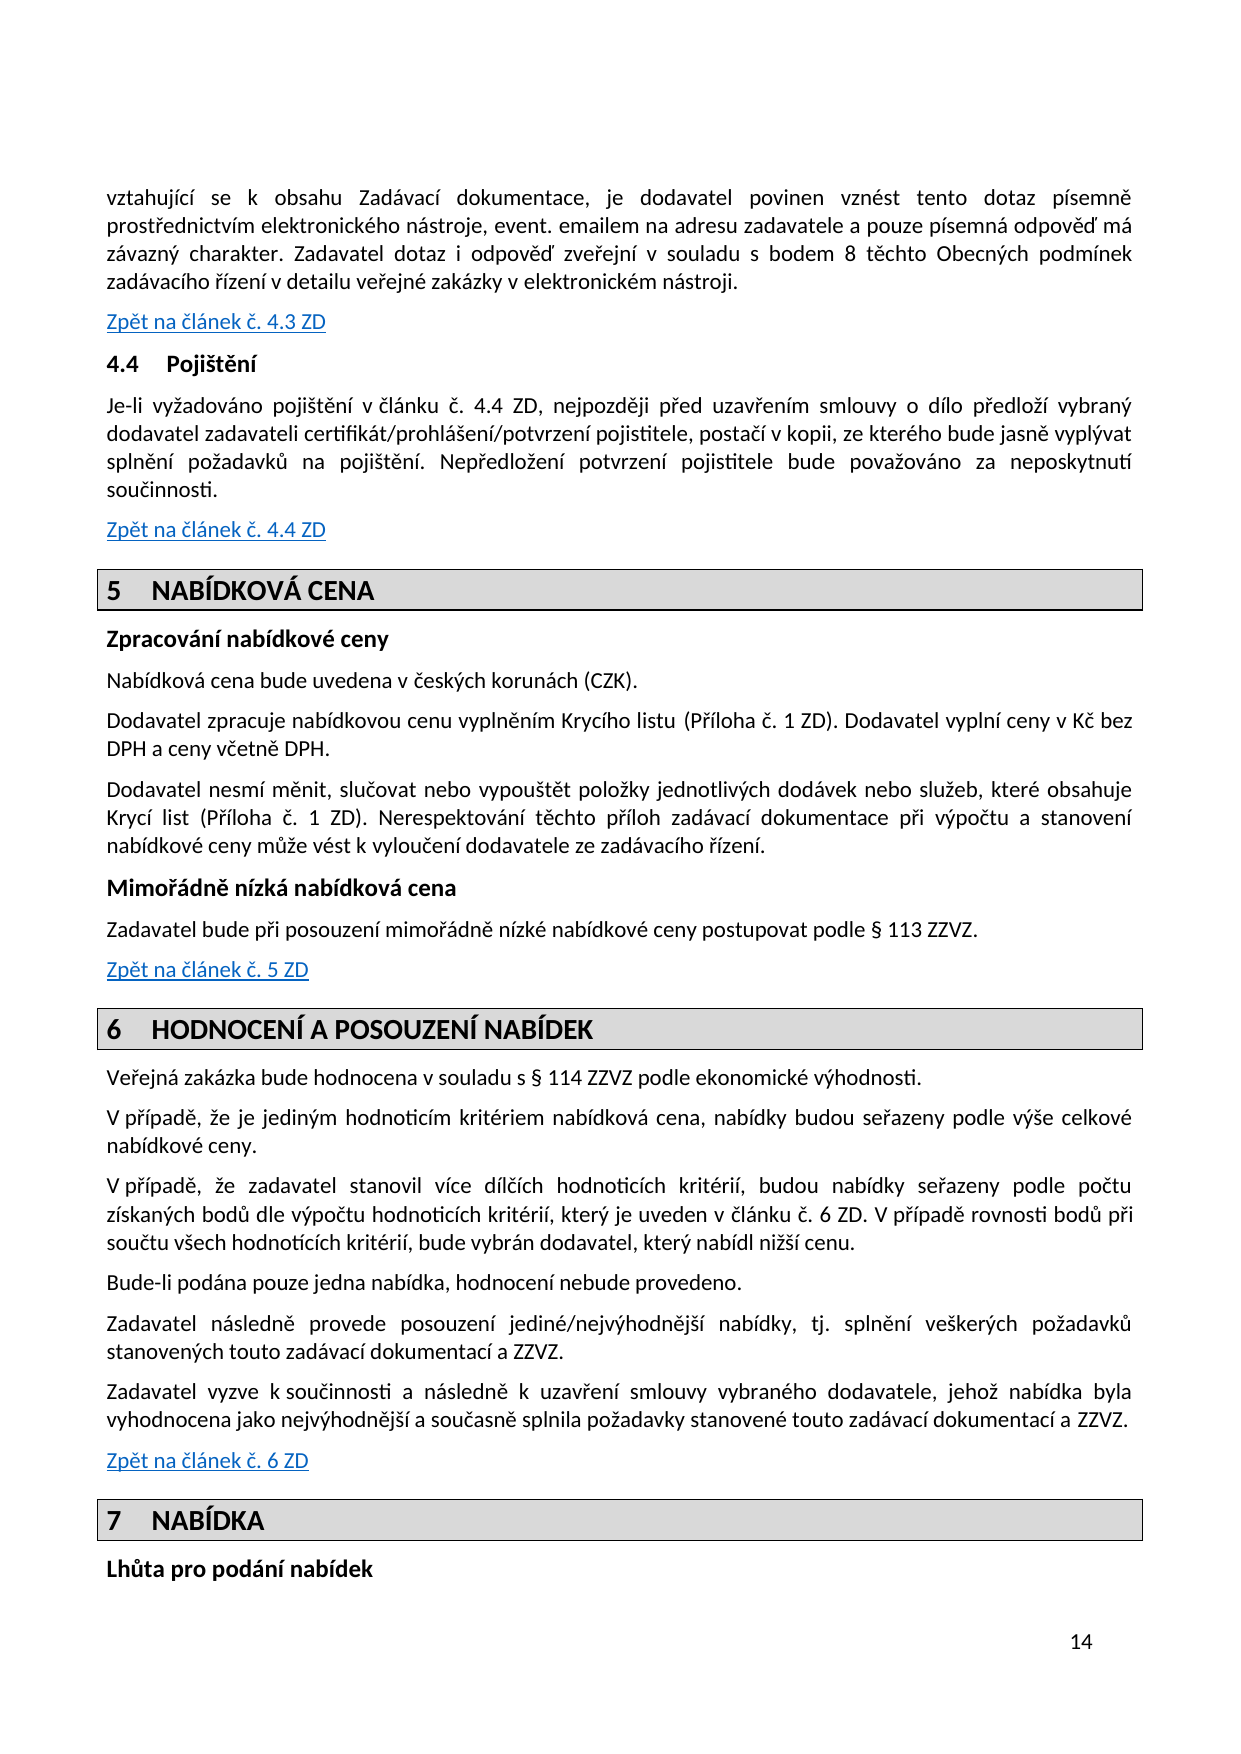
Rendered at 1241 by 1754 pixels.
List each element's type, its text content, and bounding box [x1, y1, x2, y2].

text Nabídková cena bude uvedena v českých korunách (CZK). [106, 666, 1134, 694]
text V případě, že zadavatel stanovil více dílčích hodnoticích kritérií, budou nabídky seřazeny podle počtu získaných bodů dle výpočtu hodnoticích kritérií, který je uveden v článku č. 6 ZD. V případě rovnosti bodů při součtu všech hodnotících kritérií, bude vybrán dodavatel, který nabídl nižší cenu. [106, 1172, 1134, 1256]
text Je-li vyžadováno pojištění v článku č. 4.4 ZD, nejpozději před uzavřením smlouvy o dílo předloží vybraný dodavatel zadavateli certifikát/prohlášení/potvrzení pojistitele, postačí v kopii, ze kterého bude jasně vyplývat splnění požadavků na pojištění. Nepředložení potvrzení pojistitele bude považováno za neposkytnutí součinnosti. [106, 391, 1134, 503]
text Zadavatel vyzve k součinnosti a následně k uzavření smlouvy vybraného dodavatele, jehož nabídka byla vyhodnocena jako nejvýhodnější a současně splnila požadavky stanovené touto zadávací dokumentací a ZZVZ. [106, 1377, 1134, 1433]
text Dodavatel zpracuje nabídkovou cenu vyplněním Krycího listu (Příloha č. 1 ZD). Dodavatel vyplní ceny v Kč bez DPH a ceny včetně DPH. [106, 707, 1134, 763]
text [106, 183, 1134, 295]
text Zpět na článek č. 4.4 ZD [106, 516, 1134, 544]
text Zpět na článek č. 4.3 ZD [106, 307, 1134, 336]
text Bude-li podána pouze jedna nabídka, hodnocení nebude provedeno. [106, 1268, 1134, 1296]
subtitle NABÍDKA [98, 1500, 1142, 1540]
text Zadavatel následně provede posouzení jediné/nejvýhodnější nabídky, tj. splnění veškerých požadavků stanovených touto zadávací dokumentací a ZZVZ. [106, 1309, 1134, 1365]
text Zpracování nabídkové ceny [106, 623, 1134, 653]
text Zadavatel bude při posouzení mimořádně nízké nabídkové ceny postupovat podle § 113 ZZVZ. [106, 915, 1134, 943]
text Mimořádně nízká nabídková cena [106, 872, 1134, 902]
text Lhůta pro podání nabídek [106, 1553, 1134, 1584]
subtitle Pojištění [106, 348, 1134, 378]
text Dodavatel nesmí měnit, slučovat nebo vypouštět položky jednotlivých dodávek nebo služeb, které obsahuje Krycí list (Příloha č. 1 ZD). Nerespektování těchto příloh zadávací dokumentace při výpočtu a stanovení nabídkové ceny může vést k vyloučení dodavatele ze zadávacího řízení. [106, 775, 1134, 859]
text V případě, že je jediným hodnoticím kritériem nabídková cena, nabídky budou seřazeny podle výše celkové nabídkové ceny. [106, 1103, 1134, 1159]
text Veřejná zakázka bude hodnocena v souladu s § 114 ZZVZ podle ekonomické výhodnosti. [106, 1063, 1134, 1091]
subtitle HODNOCENÍ A POSOUZENÍ NABÍDEK [98, 1009, 1142, 1049]
text Zpět na článek č. 6 ZD [106, 1446, 1134, 1474]
text Zpět na článek č. 5 ZD [106, 955, 1134, 983]
subtitle NABÍDKOVÁ CENA [98, 570, 1142, 609]
